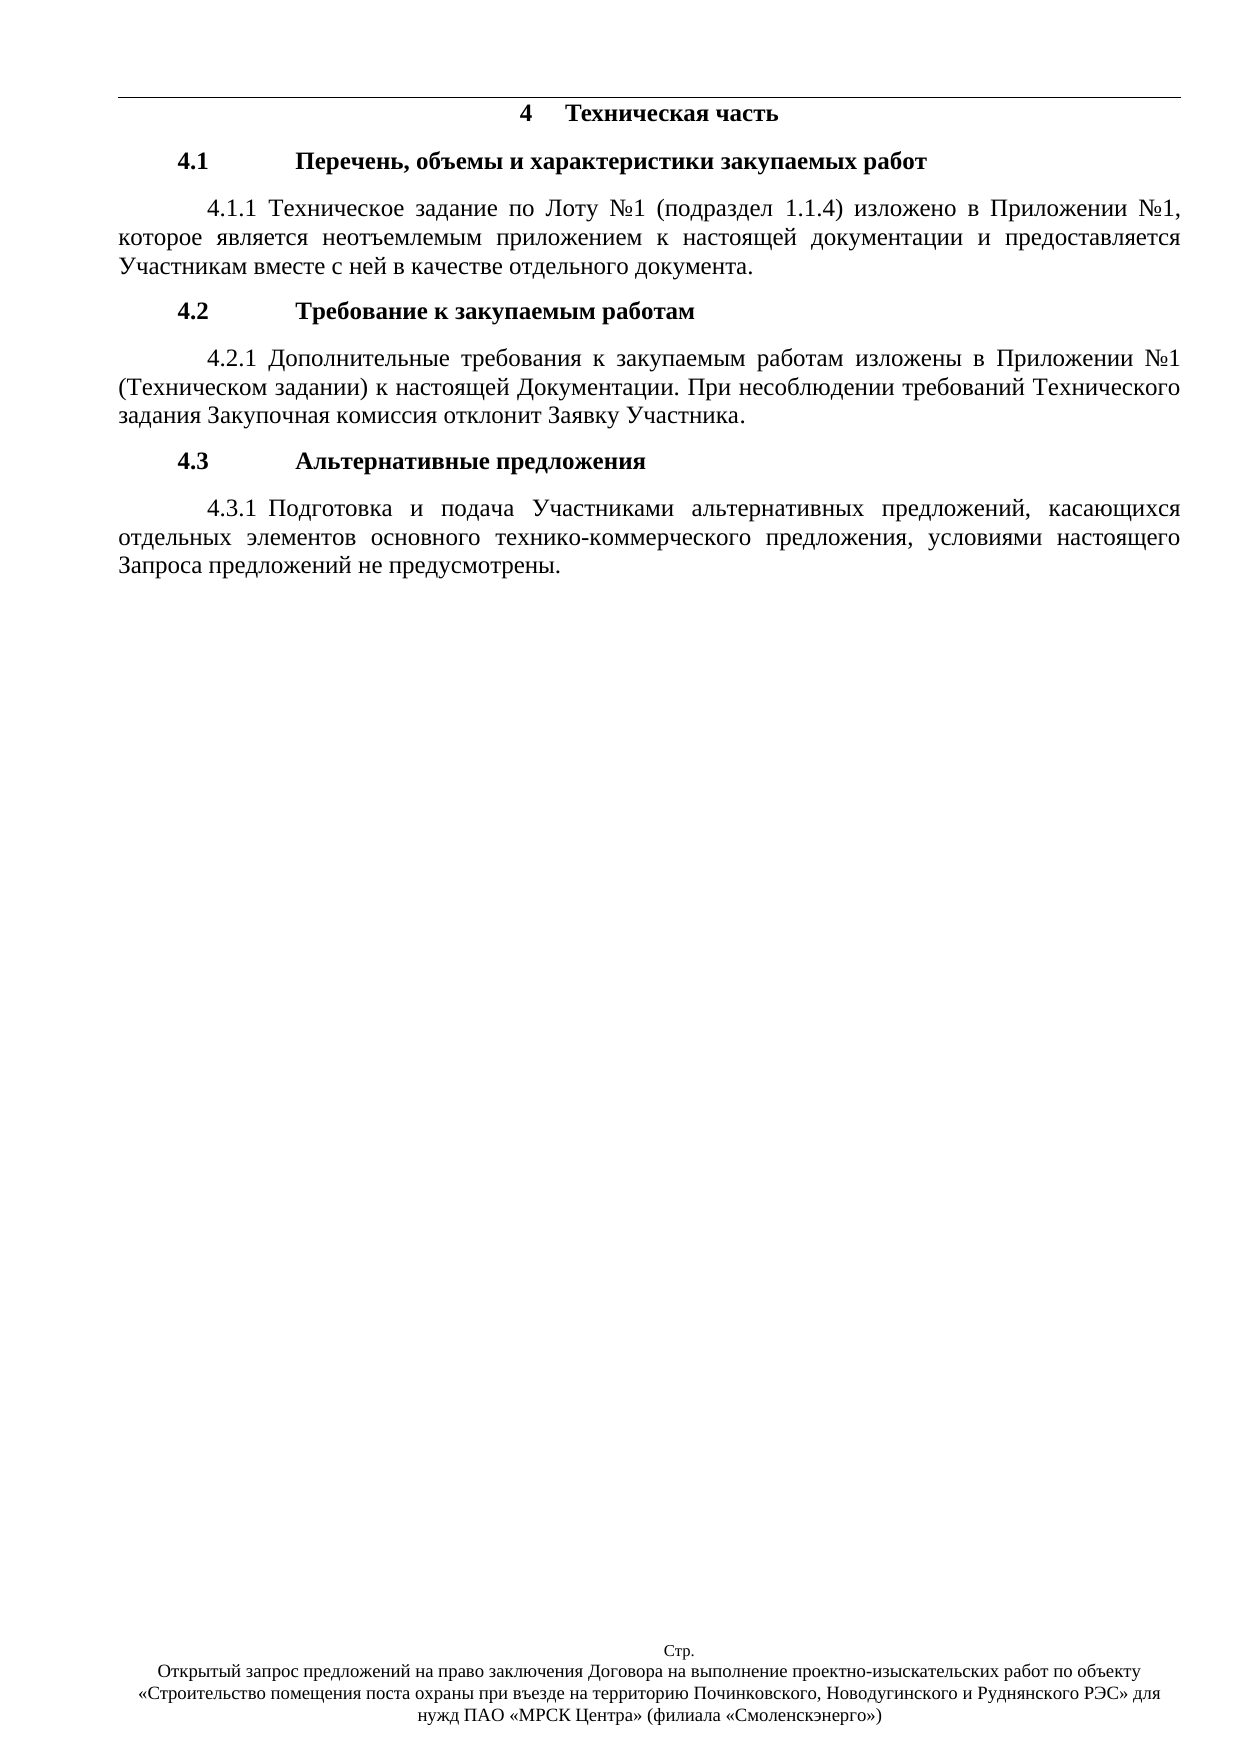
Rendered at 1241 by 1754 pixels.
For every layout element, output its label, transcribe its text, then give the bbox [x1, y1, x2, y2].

subtitle Требование к закупаемым работам [177, 296, 1181, 325]
subtitle Техническая часть [117, 98, 1181, 127]
subtitle Техническое задание по Лоту №1 (подраздел 1.1.4) изложено в Приложении №1, которое является неотъемлемым приложением к настоящей документации и предоставляется Участникам вместе с ней в качестве отдельного документа. [118, 193, 1181, 279]
subtitle Дополнительные требования к закупаемым работам изложены в Приложении №1 (Техническом задании) к настоящей Документации. При несоблюдении требований Технического задания Закупочная комиссия отклонит Заявку Участника. [118, 343, 1181, 429]
subtitle Перечень, объемы и характеристики закупаемых работ [177, 146, 1181, 175]
subtitle Альтернативные предложения [177, 446, 1181, 475]
subtitle Подготовка и подача Участниками альтернативных предложений, касающихся отдельных элементов основного технико-коммерческого предложения, условиями настоящего Запроса предложений не предусмотрены. [118, 493, 1181, 579]
